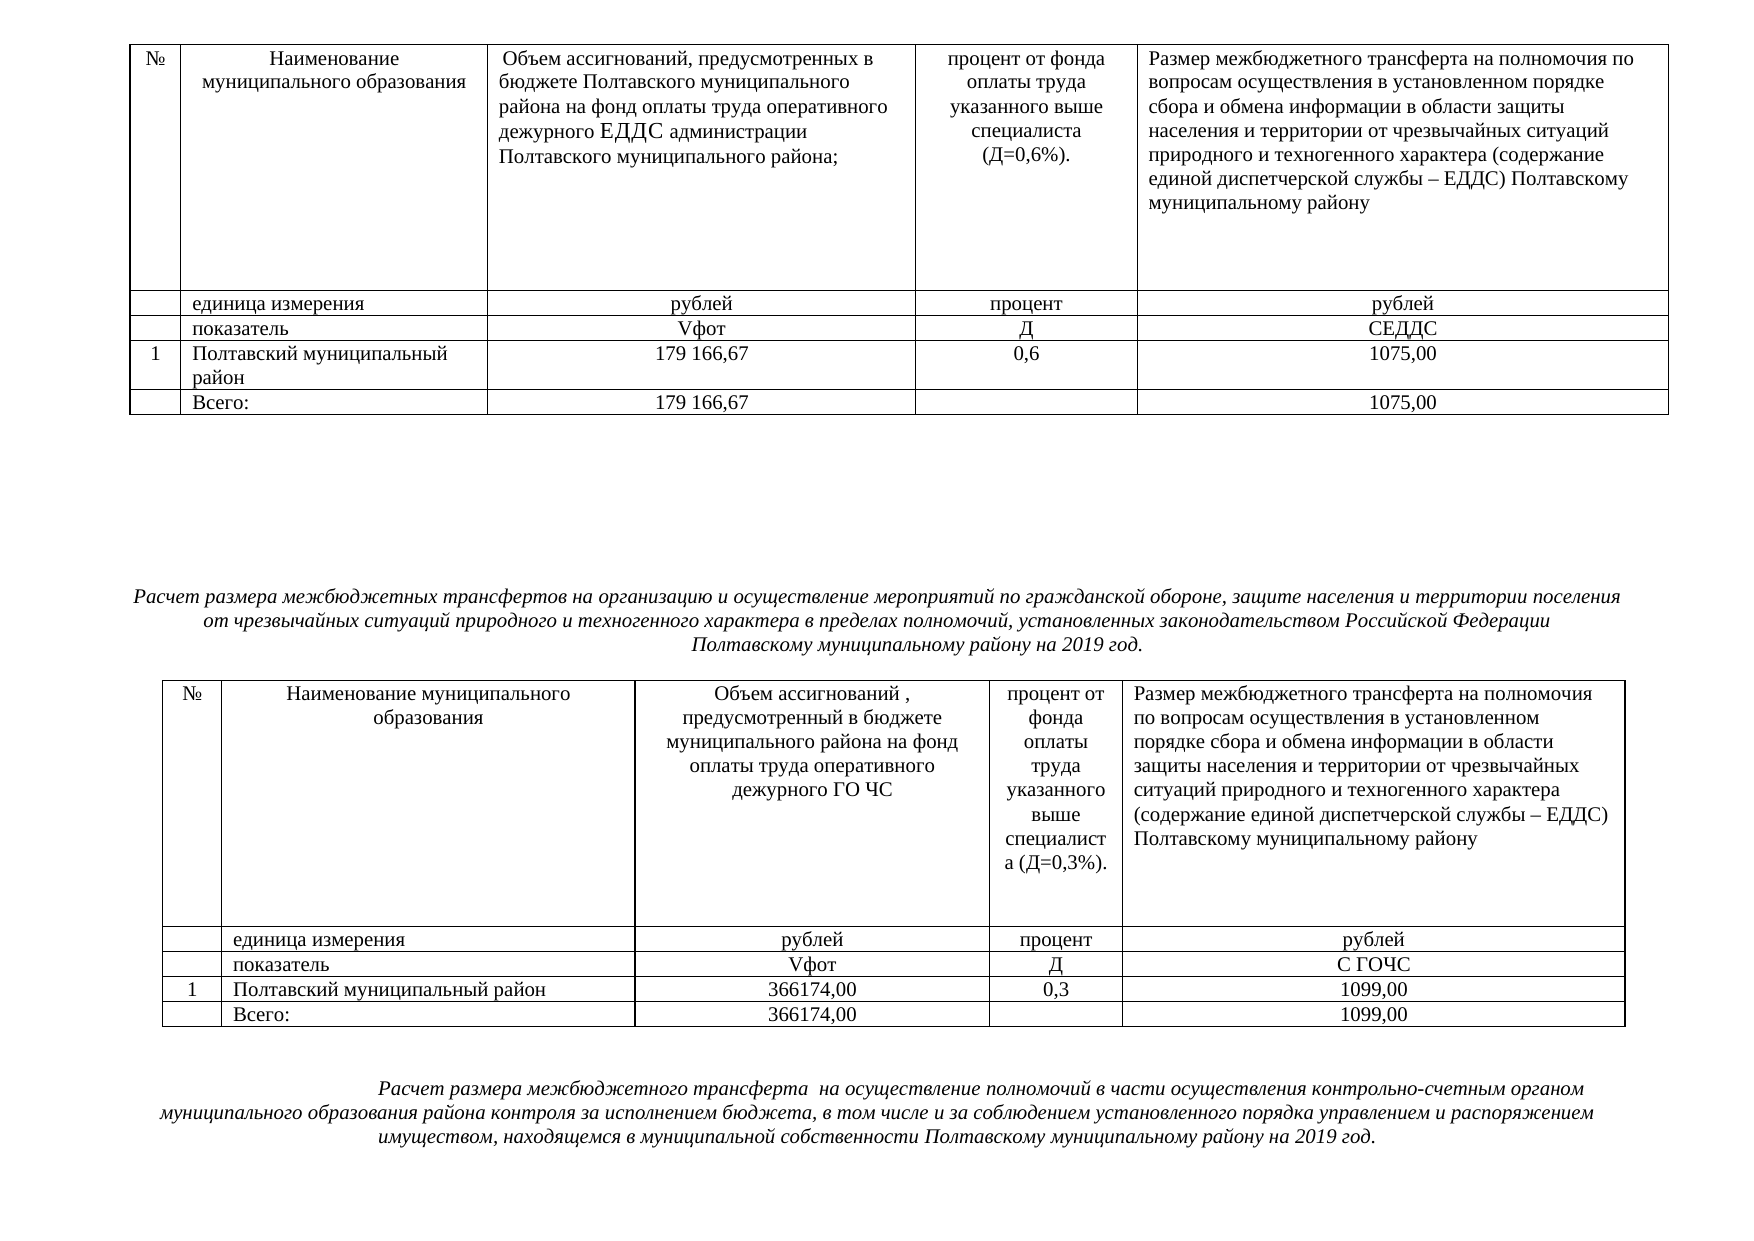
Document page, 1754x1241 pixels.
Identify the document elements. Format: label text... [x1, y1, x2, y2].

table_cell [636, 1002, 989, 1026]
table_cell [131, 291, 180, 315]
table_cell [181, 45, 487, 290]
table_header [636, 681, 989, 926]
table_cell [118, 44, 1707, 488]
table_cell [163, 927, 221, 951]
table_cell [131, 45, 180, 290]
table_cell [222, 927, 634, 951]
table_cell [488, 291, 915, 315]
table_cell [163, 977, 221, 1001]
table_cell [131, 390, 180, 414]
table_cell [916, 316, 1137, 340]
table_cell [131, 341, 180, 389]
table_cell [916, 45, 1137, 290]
text Расчет размера межбюджетных трансфертов на организацию и осуществление мероприятий по гражданской обороне, защите населения и территории поселения от чрезвычайных ситуаций природного и техногенного характера в пределах полномочий, установленных законодательством Российской Федерации [118, 584, 1636, 632]
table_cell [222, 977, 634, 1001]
text Расчет размера межбюджетного трансферта на осуществление полномочий в части осуществления контрольно-счетным органом муниципального образования района контроля за исполнением бюджета, в том числе и за соблюдением установленного порядка управлением и распоряжением имуществом, находящемся в муниципальной собственности Полтавскому муниципальному району на 2019 год. [118, 1076, 1636, 1148]
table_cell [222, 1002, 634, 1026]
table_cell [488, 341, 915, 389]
text Полтавскому муниципальному району на 2019 год. [118, 632, 1636, 656]
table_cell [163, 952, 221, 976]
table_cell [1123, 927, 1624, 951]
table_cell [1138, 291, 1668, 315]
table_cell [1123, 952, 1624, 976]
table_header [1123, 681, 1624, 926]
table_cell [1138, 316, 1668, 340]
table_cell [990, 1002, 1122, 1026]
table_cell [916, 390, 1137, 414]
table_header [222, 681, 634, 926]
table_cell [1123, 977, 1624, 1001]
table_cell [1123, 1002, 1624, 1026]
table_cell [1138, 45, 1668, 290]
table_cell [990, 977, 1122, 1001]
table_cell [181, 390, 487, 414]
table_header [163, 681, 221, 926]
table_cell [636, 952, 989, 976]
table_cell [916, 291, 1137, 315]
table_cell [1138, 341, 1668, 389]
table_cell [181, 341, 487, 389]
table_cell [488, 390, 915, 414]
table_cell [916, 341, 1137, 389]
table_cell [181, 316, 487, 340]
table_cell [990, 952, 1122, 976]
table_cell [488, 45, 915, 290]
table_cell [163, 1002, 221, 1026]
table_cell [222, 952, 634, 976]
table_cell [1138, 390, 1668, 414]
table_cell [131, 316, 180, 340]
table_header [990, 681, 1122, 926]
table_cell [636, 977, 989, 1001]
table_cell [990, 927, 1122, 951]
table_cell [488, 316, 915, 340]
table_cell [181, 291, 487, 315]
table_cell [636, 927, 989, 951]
